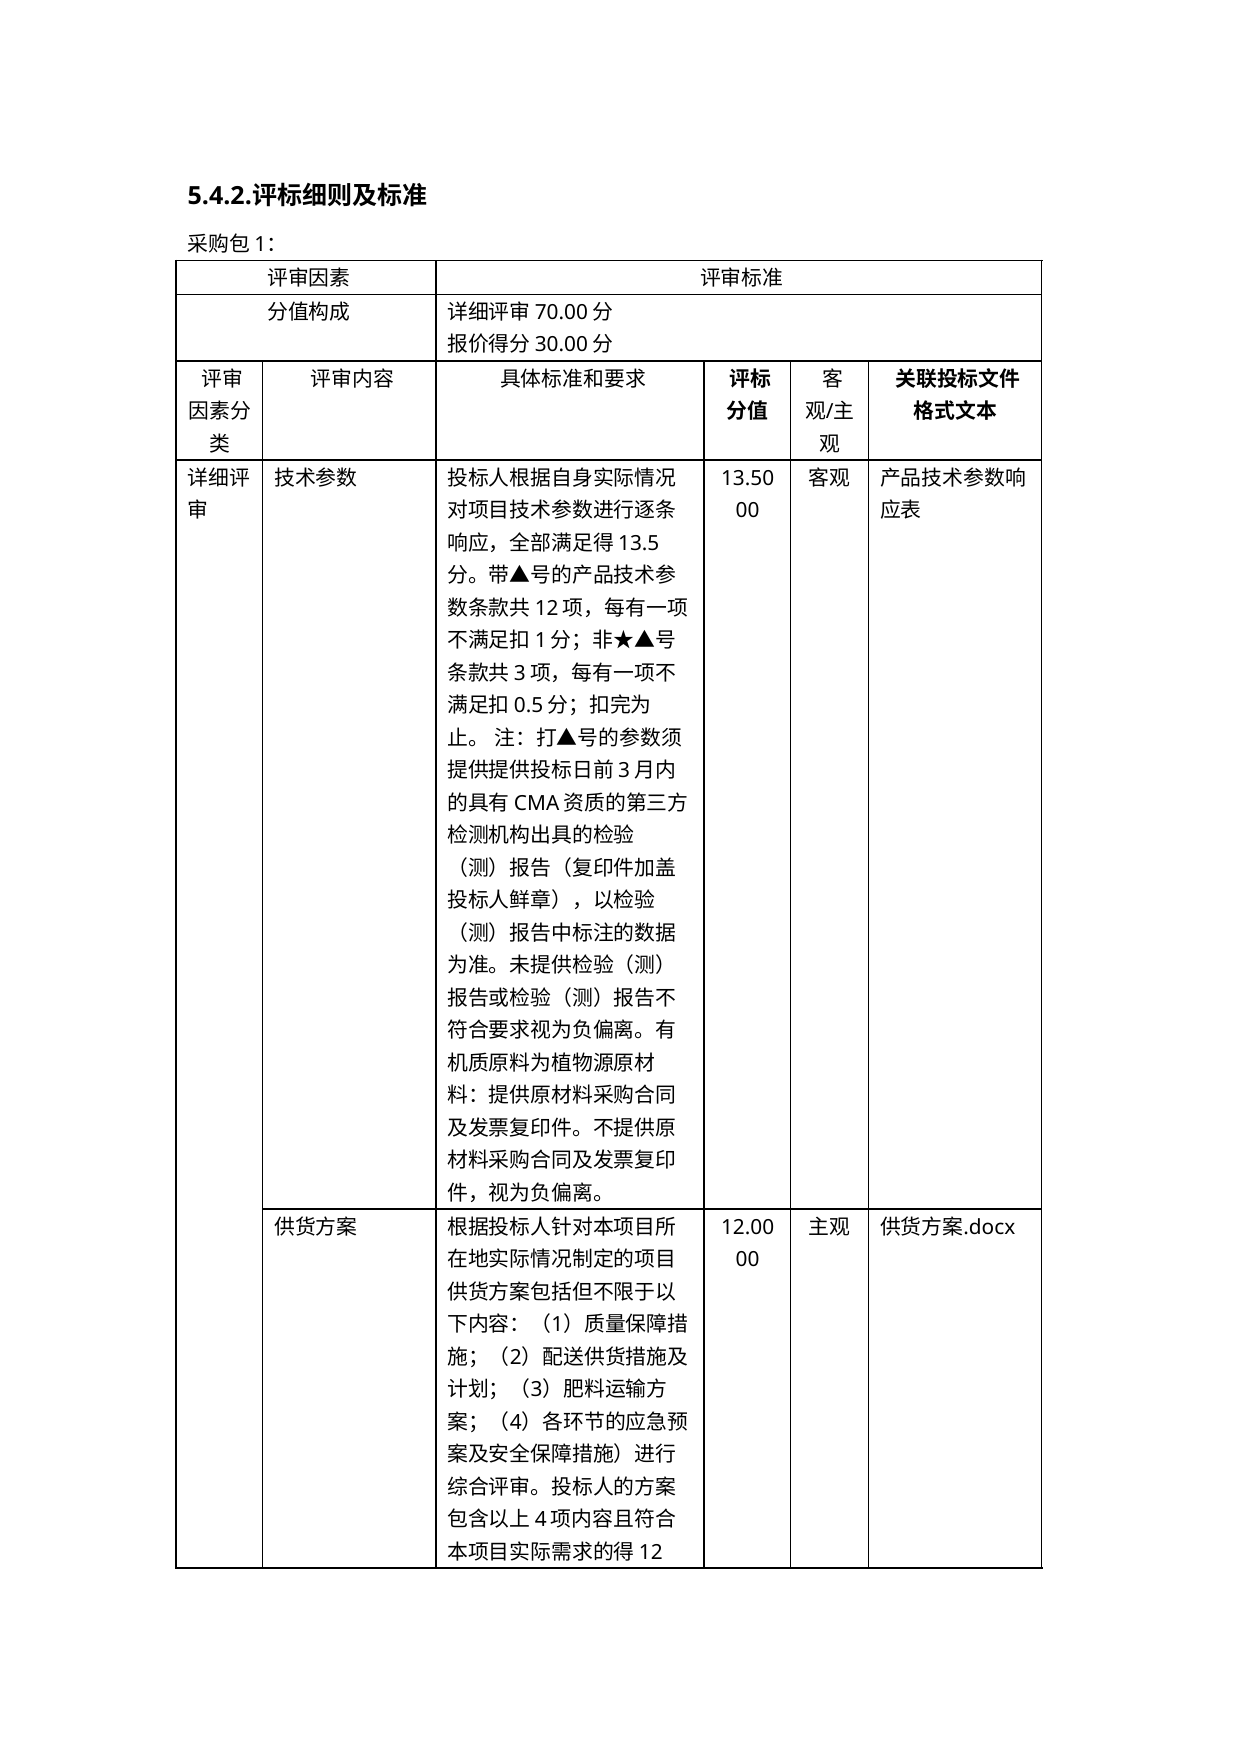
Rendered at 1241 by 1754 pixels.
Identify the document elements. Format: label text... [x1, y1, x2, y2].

table_cell 评审因素分类 [177, 362, 262, 459]
table_cell 详细评审70.00分 报价得分30.00分 [437, 295, 1041, 360]
table_cell 客观 [791, 461, 868, 1208]
text 5.4.2.评标细则及标准 [187, 162, 1053, 227]
table_header 评审因素 [177, 261, 435, 293]
table_cell 投标人根据自身实际情况对项目技术参数进行逐条响应，全部满足得13.5分。带▲号的产品技术参数条款共12项，每有一项不满足扣1分；非★▲号条款共3项，每有一项不满足扣0.5分；扣完为止。 注：打▲号的参数须提供提供投标日前3月内的具有CMA资质的第三方检测机构出具的检验（测）报告（复印件加盖投标人鲜章），以检验（测）报告中标注的数据为准。未提供检验（测）报告或检验（测）报告不符合要求视为负偏离。有机质原料为植物源原材料：提供原材料采购合同及发票复印件。不提供原材料采购合同及发票复印件，视为负偏离。 [437, 461, 703, 1208]
table_cell 详细评审 [177, 461, 262, 1567]
table_cell 13.5000 [705, 461, 790, 1208]
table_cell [437, 1210, 703, 1567]
table_cell 分值构成 [177, 295, 435, 360]
table_cell 12.0000 [705, 1210, 790, 1567]
table_cell 产品技术参数响应表 [869, 461, 1041, 1208]
table_cell 主观 [791, 1210, 868, 1567]
table_cell 关联投标文件格式文本 [869, 362, 1041, 459]
table_cell 客观/主观 [791, 362, 868, 459]
table_cell 供货方案.docx [869, 1210, 1041, 1567]
table_cell 评标分值 [705, 362, 790, 459]
text 采购包1： [187, 227, 1053, 259]
table_header 评审标准 [437, 261, 1041, 293]
table_cell 具体标准和要求 [437, 362, 703, 459]
table_cell 评审内容 [263, 362, 435, 459]
table_cell 供货方案 [263, 1210, 435, 1567]
table_cell 技术参数 [263, 461, 435, 1208]
